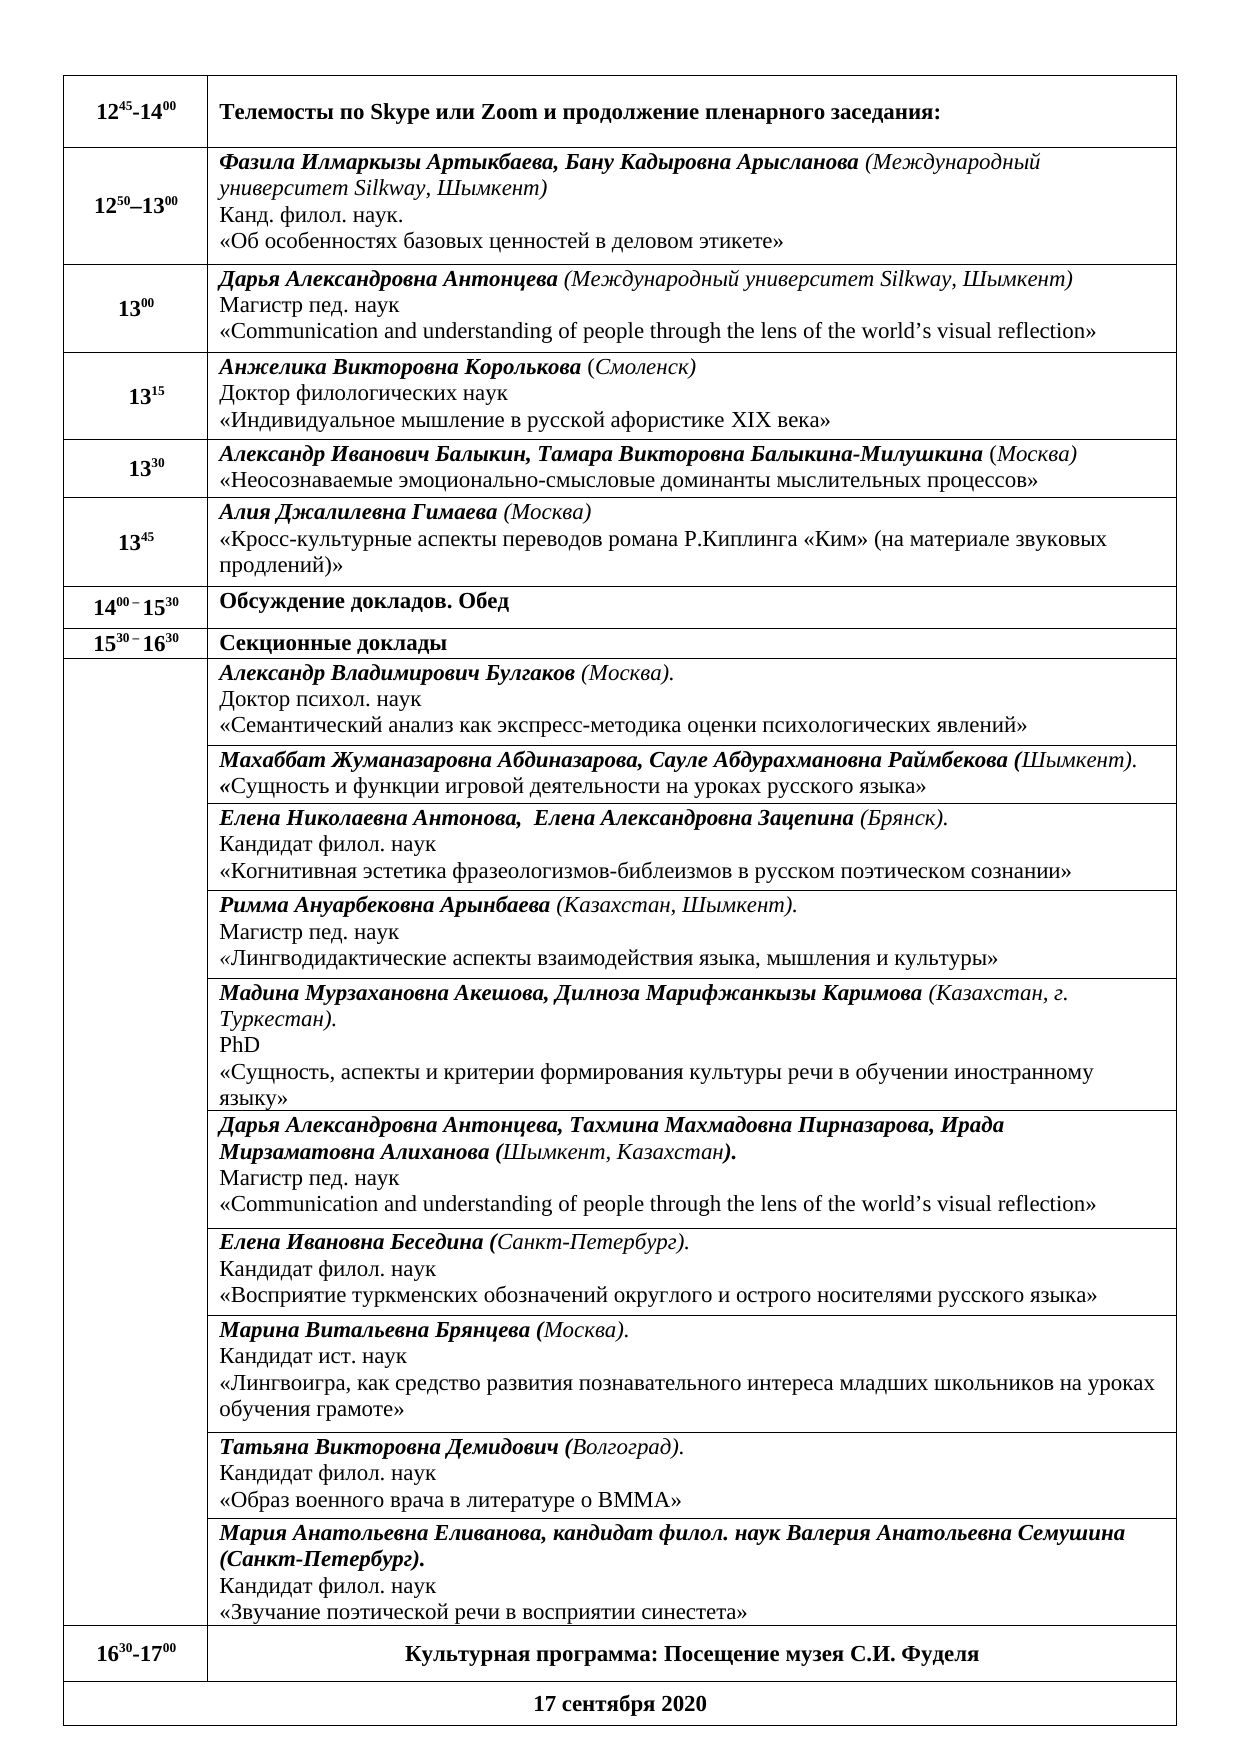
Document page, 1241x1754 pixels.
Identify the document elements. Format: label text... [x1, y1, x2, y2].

table_cell 1345 [64, 498, 207, 586]
table_cell Махаббат Жуманазаровна Абдиназарова, Сауле Абдурахмановна Раймбекова (Шымкент). «Сущность и функции игровой деятельности на уроках русского языка» [208, 746, 1176, 803]
table_cell 1300 [64, 265, 207, 352]
table_cell Александр Иванович Балыкин, Тамара Викторовна Балыкина-Милушкина (Москва) «Неосознаваемые эмоционально-смысловые доминанты мыслительных процессов» [208, 440, 1176, 497]
table_cell Елена Николаевна Антонова, Елена Александровна Зацепина (Брянск). Кандидат филол. наук «Когнитивная эстетика фразеологизмов-библеизмов в русском поэтическом сознании» [208, 804, 1176, 890]
table_cell Елена Ивановна Беседина (Санкт-Петербург). Кандидат филол. наук «Восприятие туркменских обозначений округлого и острого носителями русского языка» [208, 1229, 1176, 1315]
table_cell Дарья Александровна Антонцева, Тахмина Махмадовна Пирназарова, Ирада Мирзаматовна Алиханова (Шымкент, Казахстан). Магистр пед. наук «Communication and understanding of people through the lens of the world’s visual reflection» [208, 1111, 1176, 1227]
table_cell Секционные доклады [208, 629, 1176, 658]
table_cell Мария Анатольевна Еливанова, кандидат филол. наук Валерия Анатольевна Семушина (Санкт-Петербург). Кандидат филол. наук «Звучание поэтической речи в восприятии синестета» [208, 1519, 1176, 1624]
table_cell Марина Витальевна Брянцева (Москва). Кандидат ист. наук «Лингвоигра, как средство развития познавательного интереса младших школьников на уроках обучения грамоте» [208, 1316, 1176, 1432]
table_cell Дарья Александровна Антонцева (Международный университет Silkway, Шымкент) Магистр пед. наук «Communication and understanding of people through the lens of the world’s visual reflection» [208, 265, 1176, 352]
table_cell 1630-1700 [64, 1626, 207, 1681]
table_cell Телемосты по Skype или Zoom и продолжение пленарного заседания: [208, 76, 1176, 147]
table_cell 17 сентября 2020 [64, 1682, 1176, 1725]
table_cell 1315 [64, 353, 207, 439]
table_cell Фазила Илмаркызы Артыкбаева, Бану Кадыровна Арысланова (Международный университет Silkway, Шымкент) Канд. филол. наук. «Об особенностях базовых ценностей в деловом этикете» [208, 148, 1176, 263]
table_cell 1530 – 1630 [64, 629, 207, 658]
table_cell Культурная программа: Посещение музея С.И. Фуделя [208, 1626, 1176, 1681]
table_cell 1250–1300 [64, 148, 207, 263]
table_cell [64, 659, 207, 1624]
table_cell Татьяна Викторовна Демидович (Волгоград). Кандидат филол. наук «Образ военного врача в литературе о ВММА» [208, 1433, 1176, 1518]
table_cell Анжелика Викторовна Королькова (Смоленск) Доктор филологических наук «Индивидуальное мышление в русской афористике XIX века» [208, 353, 1176, 439]
table_cell Римма Ануарбековна Арынбаева (Казахстан, Шымкент). Магистр пед. наук «Лингводидактические аспекты взаимодействия языка, мышления и культуры» [208, 891, 1176, 978]
table_cell Алия Джалилевна Гимаева (Москва) «Кросс-культурные аспекты переводов романа Р.Киплинга «Ким» (на материале звуковых продлений)» [208, 498, 1176, 586]
table_cell 1400 – 1530 [64, 587, 207, 628]
table_cell 1245-1400 [64, 76, 207, 147]
table_cell Мадина Мурзахановна Акешова, Дилноза Марифжанкызы Каримова (Казахстан, г. Туркестан). PhD «Сущность, аспекты и критерии формирования культуры речи в обучении иностранному языку» [208, 979, 1176, 1110]
table_cell 1330 [64, 440, 207, 497]
table_cell Александр Владимирович Булгаков (Москва). Доктор психол. наук «Семантический анализ как экспресс-методика оценки психологических явлений» [208, 659, 1176, 744]
table_cell Обсуждение докладов. Обед [208, 587, 1176, 628]
